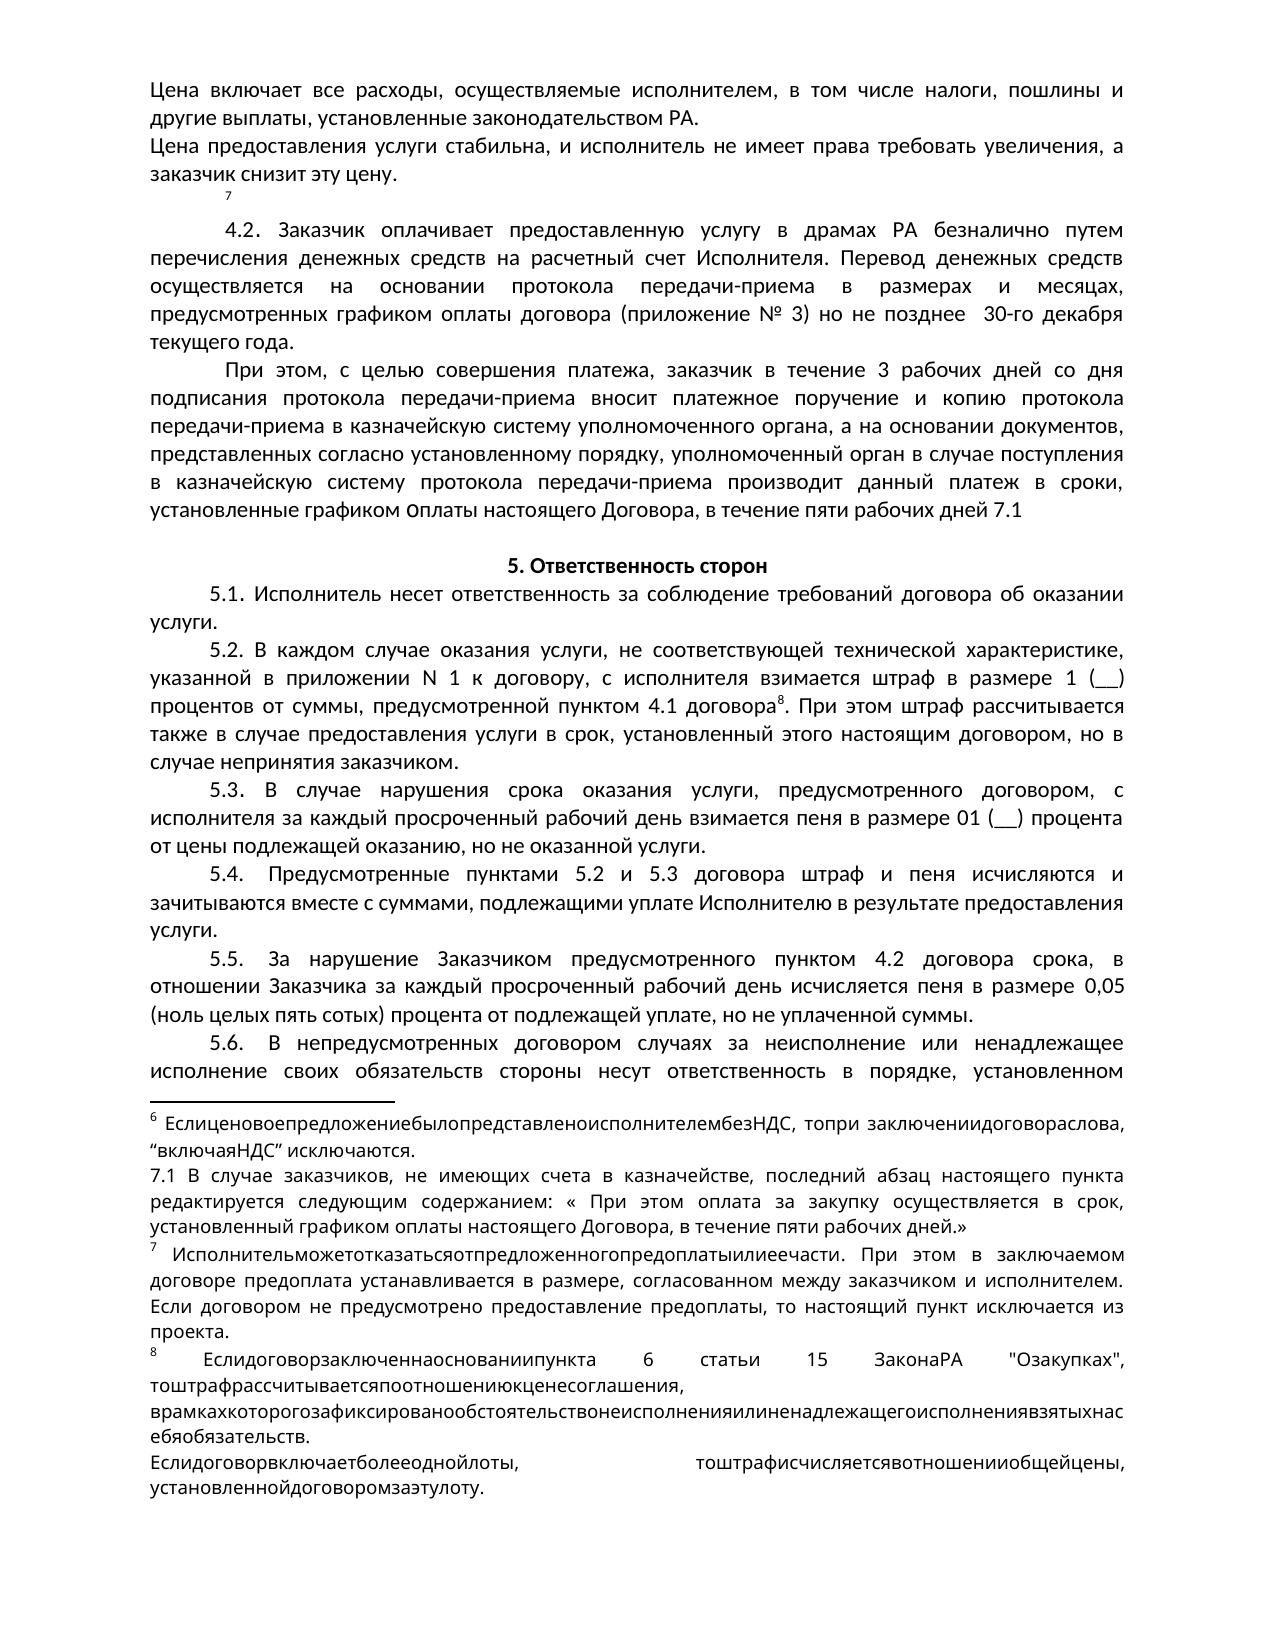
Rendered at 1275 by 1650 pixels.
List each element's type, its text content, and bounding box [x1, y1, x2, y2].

text 5.6. В непредусмотренных договором случаях за неисполнение или ненадлежащее исполнение своих обязательств стороны несут ответственность в порядке, установленном законодательством Республики Армения. [150, 1028, 1125, 1084]
text При этом, с целью совершения платежа, заказчик в течение 3 рабочих дней со дня подписания протокола передачи-приема вносит платежное поручение и копию протокола передачи-приема в казначейскую систему уполномоченного органа, а на основании документов, представленных согласно установленному порядку, уполномоченный орган в случае поступления в казначейскую систему протокола передачи-приема производит данный платеж в сроки, установленные графиком օплаты настоящего Договора, в течение пяти рабочих дней 7.1 [150, 355, 1125, 523]
text 5. Ответственность сторон [150, 551, 1125, 579]
text 5.3․ В случае нарушения срока оказания услуги, предусмотренного договором, с исполнителя за каждый просроченный рабочий день взимается пеня в размере 01 (__) процента от цены подлежащей оказанию, но не оказанной услуги. [150, 776, 1125, 859]
text 5.5. За нарушение Заказчиком предусмотренного пунктом 4.2 договора срока, в отношении Заказчика за каждый просроченный рабочий день исчисляется пеня в размере 0,05 (ноль целых пять сотых) процента от подлежащей уплате, но не уплаченной суммы. [150, 944, 1125, 1028]
text 4.2․ Заказчик оплачивает предоставленную услугу в драмах РА безналично путем перечисления денежных средств на расчетный счет Исполнителя. Перевод денежных средств осуществляется на основании протокола передачи-приема в размерах и месяцах, предусмотренных графиком оплаты договора (приложение № 3) но не позднее 30-го декабря текущего года. [150, 215, 1125, 355]
text 5.1․ Исполнитель несет ответственность за соблюдение требований договора об оказании услуги. [150, 579, 1125, 635]
text Цена включает все расходы, осуществляемые исполнителем, в том числе налоги, пошлины и другие выплаты, установленные законодательством РА. [150, 75, 1125, 131]
text 5.2. В каждом случае оказания услуги, не соответствующей технической характеристике, указанной в приложении N 1 к договору, с исполнителя взимается штраф в размере 1 (__) процентов от суммы, предусмотренной пунктом 4.1 договора. При этом штраф рассчитывается также в случае предоставления услуги в срок, установленный этого настоящим договором, но в случае непринятия заказчиком. [150, 635, 1125, 776]
text Цена предоставления услуги стабильна, и исполнитель не имеет права требовать увеличения, а заказчик снизит эту цену. [150, 131, 1125, 187]
text 5.4. Предусмотренные пунктами 5.2 и 5.3 договора штраф и пеня исчисляются и зачитываются вместе с суммами, подлежащими уплате Исполнителю в результате предоставления услуги. [150, 859, 1125, 944]
